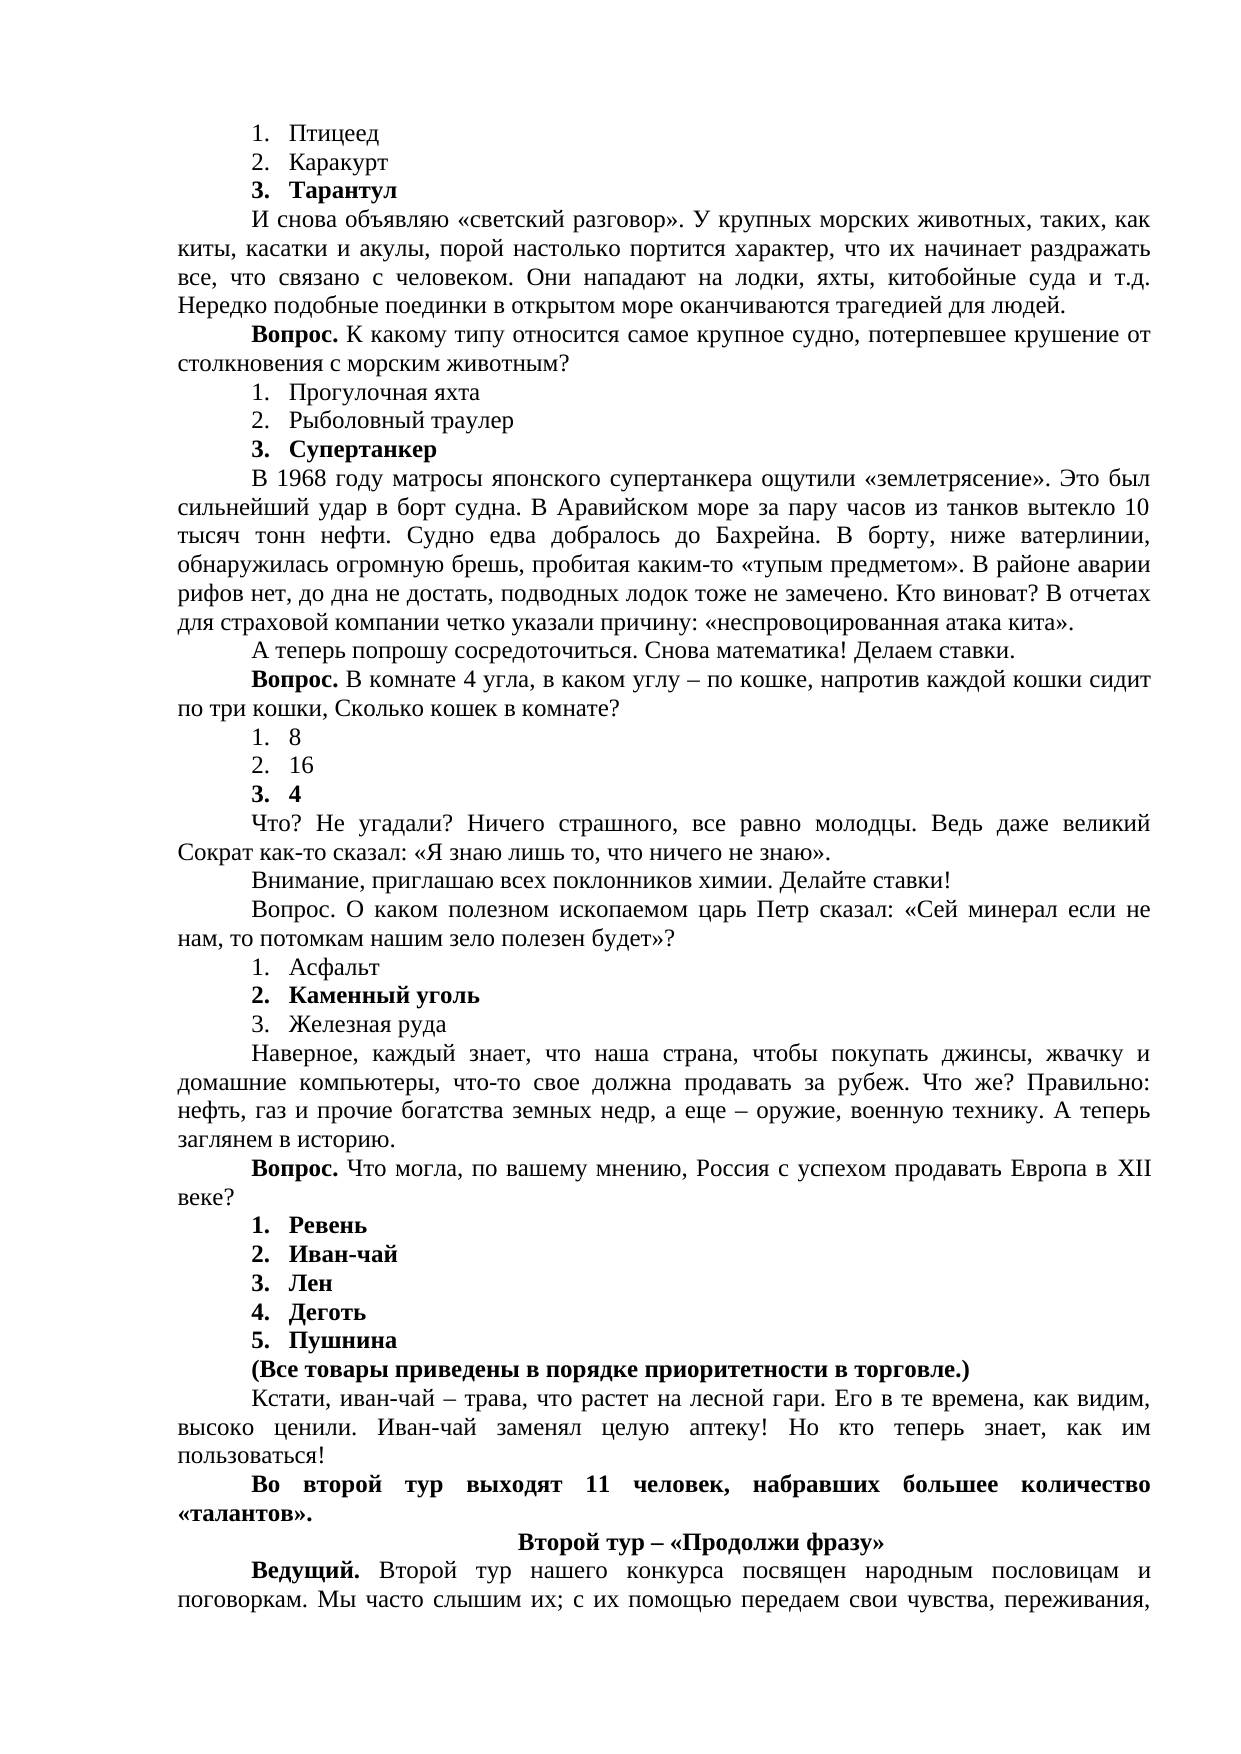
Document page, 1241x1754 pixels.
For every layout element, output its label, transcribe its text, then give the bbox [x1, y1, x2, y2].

list Иван-чай [251, 1239, 1152, 1268]
text Что? Не угадали? Ничего страшного, все равно молодцы. Ведь даже великий Сократ как-то сказал: «Я знаю лишь то, что ничего не знаю». [177, 808, 1152, 866]
list Асфальт [251, 952, 1152, 981]
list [177, 1556, 1152, 1613]
text Вопрос. К какому типу относится самое крупное судно, потерпевшее крушение от столкновения с морским животным? [177, 319, 1152, 377]
list Пушнина [251, 1326, 1152, 1354]
list Наверное, каждый знает, что наша страна, чтобы покупать джинсы, жвачку и домашние компьютеры, что-то свое должна продавать за рубеж. Что же? Правильно: нефть, газ и прочие богатства земных недр, а еще – оружие, военную технику. А теперь заглянем в историю. [177, 1038, 1152, 1153]
list Супертанкер [251, 434, 1152, 463]
list Вопрос. В комнате 4 угла, в каком углу – по кошке, напротив каждой кошки сидит по три кошки, Сколько кошек в комнате? [177, 664, 1152, 722]
text Внимание, приглашаю всех поклонников химии. Делайте ставки! [177, 866, 1152, 894]
list (Все товары приведены в порядке приоритетности в торговле.) [177, 1354, 1152, 1383]
list Деготь [251, 1297, 1152, 1326]
list Птицеед [251, 118, 1152, 147]
list Прогулочная яхта [251, 377, 1152, 406]
list Тарантул [251, 176, 1152, 204]
list Рыболовный траулер [251, 406, 1152, 434]
list А теперь попрошу сосредоточиться. Снова математика! Делаем ставки. [177, 636, 1152, 664]
list В 1968 году матросы японского супертанкера ощутили «землетрясение». Это был сильнейший удар в борт судна. В Аравийском море за пару часов из танков вытекло 10 тысяч тонн нефти. Судно едва добралось до Бахрейна. В борту, ниже ватерлинии, обнаружилась огромную брешь, пробитая каким-то «тупым предметом». В районе аварии рифов нет, до дна не достать, подводных лодок тоже не замечено. Кто виноват? В отчетах для страховой компании четко указали причину: «неспровоцированная атака кита». [177, 463, 1152, 636]
list Каменный уголь [251, 981, 1152, 1009]
list Вопрос. Что могла, по вашему мнению, Россия с успехом продавать Европа в XII веке? [177, 1153, 1152, 1211]
text Вопрос. О каком полезном ископаемом царь Петр сказал: «Сей минерал если не нам, то потомкам нашим зело полезен будет»? [177, 894, 1152, 952]
list Лен [251, 1268, 1152, 1297]
list Каракурт [251, 147, 1152, 176]
list Во второй тур выходят 11 человек, набравших большее количество «талантов». [177, 1469, 1152, 1527]
list Железная руда [251, 1009, 1152, 1038]
list Второй тур – «Продолжи фразу» [177, 1527, 1152, 1556]
list Кстати, иван-чай – трава, что растет на лесной гари. Его в те времена, как видим, высоко ценили. Иван-чай заменял целую аптеку! Но кто теперь знает, как им пользоваться! [177, 1383, 1152, 1469]
list 4 [251, 779, 1152, 808]
list 8 [251, 722, 1152, 751]
list 16 [251, 751, 1152, 779]
list Ревень [251, 1211, 1152, 1239]
text И снова объявляю «светский разговор». У крупных морских животных, таких, как киты, касатки и акулы, порой настолько портится характер, что их начинает раздражать все, что связано с человеком. Они нападают на лодки, яхты, китобойные суда и т.д. Нередко подобные поединки в открытом море оканчиваются трагедией для людей. [177, 204, 1152, 319]
